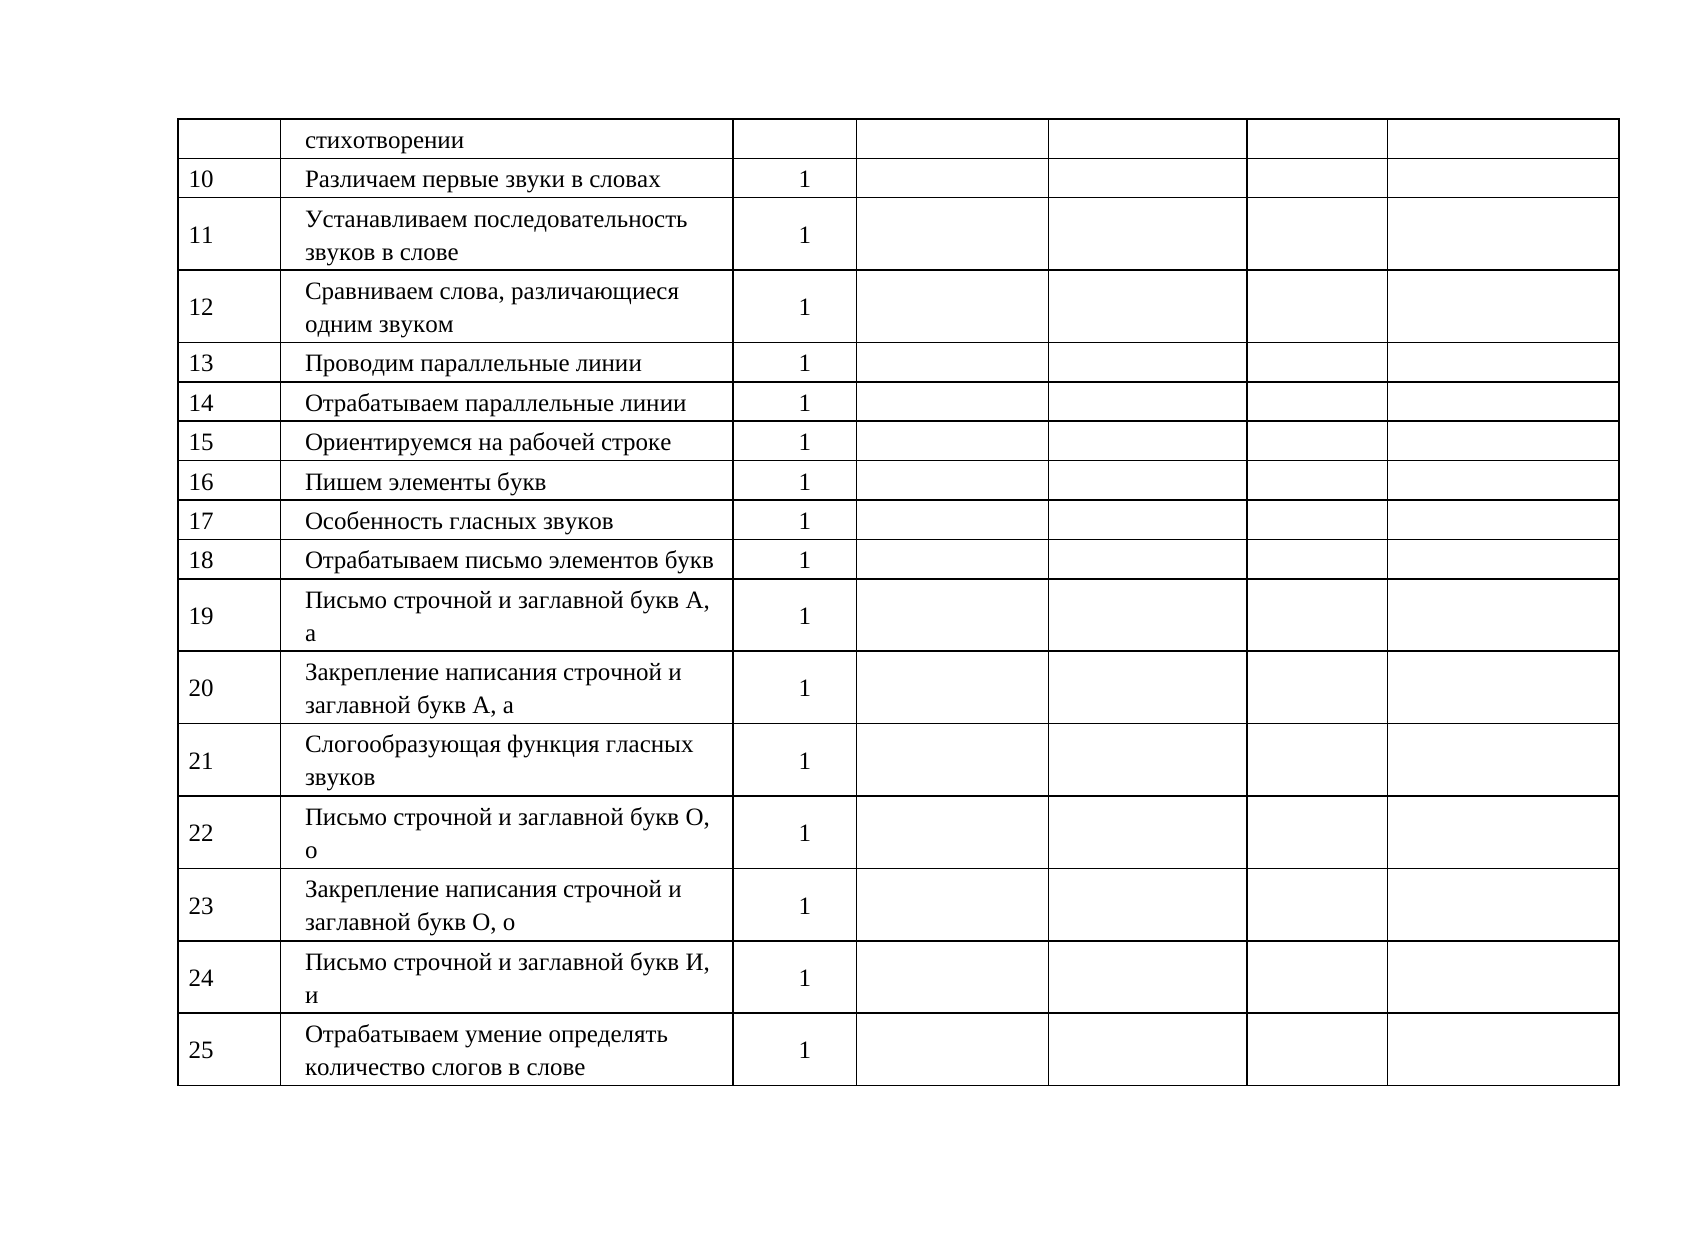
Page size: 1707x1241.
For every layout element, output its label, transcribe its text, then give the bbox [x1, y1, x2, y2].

table_cell [1049, 422, 1246, 460]
table_cell 25 [179, 1014, 280, 1085]
table_cell [1248, 383, 1387, 420]
table_cell [1388, 797, 1618, 867]
table_cell Различаем первые звуки в словах [281, 159, 732, 197]
table_cell 1 [734, 461, 856, 499]
table_cell [1248, 580, 1387, 650]
table_cell [1388, 724, 1618, 795]
table_cell [1049, 343, 1246, 381]
table_cell [857, 540, 1048, 578]
table_cell Письмо строчной и заглавной букв И, и [281, 942, 732, 1012]
table_cell 14 [179, 383, 280, 420]
table_cell 1 [734, 1014, 856, 1085]
table_cell [857, 120, 1048, 157]
table_cell [1049, 797, 1246, 867]
table_cell [857, 1014, 1048, 1085]
table_cell [1388, 540, 1618, 578]
table_cell Слогообразующая функция гласных звуков [281, 724, 732, 795]
table_cell [857, 501, 1048, 538]
table_cell [1388, 580, 1618, 650]
table_cell [1248, 869, 1387, 940]
table_cell Закрепление написания строчной и заглавной букв О, о [281, 869, 732, 940]
table_cell 24 [179, 942, 280, 1012]
table_cell Ориентируемся на рабочей строке [281, 422, 732, 460]
table_cell [1248, 271, 1387, 342]
table_cell [1388, 343, 1618, 381]
table_cell [857, 652, 1048, 723]
table_cell [857, 159, 1048, 197]
table_cell [1248, 652, 1387, 723]
table_cell 1 [734, 383, 856, 420]
table_cell 1 [734, 422, 856, 460]
table_cell [1248, 540, 1387, 578]
table_cell 1 [734, 540, 856, 578]
table_cell [1388, 383, 1618, 420]
table_cell [1388, 461, 1618, 499]
table_cell Пишем элементы букв [281, 461, 732, 499]
table_cell [1388, 198, 1618, 269]
table_cell 9 [179, 120, 280, 157]
table_cell [1248, 1014, 1387, 1085]
table_cell 15 [179, 422, 280, 460]
table_cell [1248, 942, 1387, 1012]
table_cell 21 [179, 724, 280, 795]
table_cell [1388, 869, 1618, 940]
table_cell 20 [179, 652, 280, 723]
table_cell [1049, 652, 1246, 723]
table_cell Письмо строчной и заглавной букв А, а [281, 580, 732, 650]
table_cell [857, 422, 1048, 460]
table_cell 12 [179, 271, 280, 342]
table_cell [1049, 540, 1246, 578]
table_cell [1049, 942, 1246, 1012]
table_cell 1 [734, 343, 856, 381]
table_cell [1248, 797, 1387, 867]
table_cell [1248, 159, 1387, 197]
table_cell Закрепление написания строчной и заглавной букв А, а [281, 652, 732, 723]
table_cell [1388, 422, 1618, 460]
table_cell [1388, 501, 1618, 538]
table_cell [1388, 159, 1618, 197]
table_cell Особенность гласных звуков [281, 501, 732, 538]
table_cell 1 [734, 580, 856, 650]
table_cell [1049, 383, 1246, 420]
table_cell 17 [179, 501, 280, 538]
table_cell [1248, 724, 1387, 795]
table_cell 1 [734, 724, 856, 795]
table_cell [1248, 501, 1387, 538]
table_cell [1049, 159, 1246, 197]
table_cell Отрабатываем параллельные линии [281, 383, 732, 420]
table_cell [857, 383, 1048, 420]
table_cell 1 [734, 797, 856, 867]
table_cell [1049, 580, 1246, 650]
table_cell [857, 869, 1048, 940]
table_cell [857, 797, 1048, 867]
table_cell 11 [179, 198, 280, 269]
table_cell 1 [734, 652, 856, 723]
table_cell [281, 120, 732, 157]
table_cell [1248, 198, 1387, 269]
table_cell 1 [734, 198, 856, 269]
table_cell [1049, 1014, 1246, 1085]
table_cell Сравниваем слова, различающиеся одним звуком [281, 271, 732, 342]
table_cell [1388, 120, 1618, 157]
table_cell [1248, 461, 1387, 499]
table_cell [1248, 120, 1387, 157]
table_cell 16 [179, 461, 280, 499]
table_cell [857, 461, 1048, 499]
table_cell [1049, 198, 1246, 269]
table_cell Отрабатываем письмо элементов букв [281, 540, 732, 578]
table_cell 18 [179, 540, 280, 578]
table_cell [857, 198, 1048, 269]
table_cell 1 [734, 942, 856, 1012]
table_cell 1 [734, 501, 856, 538]
table_cell 1 [734, 120, 856, 157]
table_cell [1388, 271, 1618, 342]
table_cell [857, 724, 1048, 795]
table_cell 19 [179, 580, 280, 650]
table_cell [1049, 271, 1246, 342]
table_cell 10 [179, 159, 280, 197]
table_cell Устанавливаем последовательность звуков в слове [281, 198, 732, 269]
table_cell [1049, 501, 1246, 538]
table_cell [857, 942, 1048, 1012]
table_cell [1388, 1014, 1618, 1085]
table_cell 1 [734, 869, 856, 940]
table_cell [1049, 869, 1246, 940]
table_cell [1388, 652, 1618, 723]
table_cell [857, 580, 1048, 650]
table_cell [1049, 461, 1246, 499]
table_cell 1 [734, 271, 856, 342]
table_cell [1248, 343, 1387, 381]
table_cell Отрабатываем умение определять количество слогов в слове [281, 1014, 732, 1085]
table_cell [1388, 942, 1618, 1012]
table_cell [1248, 422, 1387, 460]
table_cell [1049, 120, 1246, 157]
table_cell Проводим параллельные линии [281, 343, 732, 381]
table_cell Письмо строчной и заглавной букв О, о [281, 797, 732, 867]
table_cell [1049, 724, 1246, 795]
table_cell 1 [734, 159, 856, 197]
table_cell 13 [179, 343, 280, 381]
table_cell [857, 271, 1048, 342]
table_cell 22 [179, 797, 280, 867]
table_cell [857, 343, 1048, 381]
table_cell 23 [179, 869, 280, 940]
